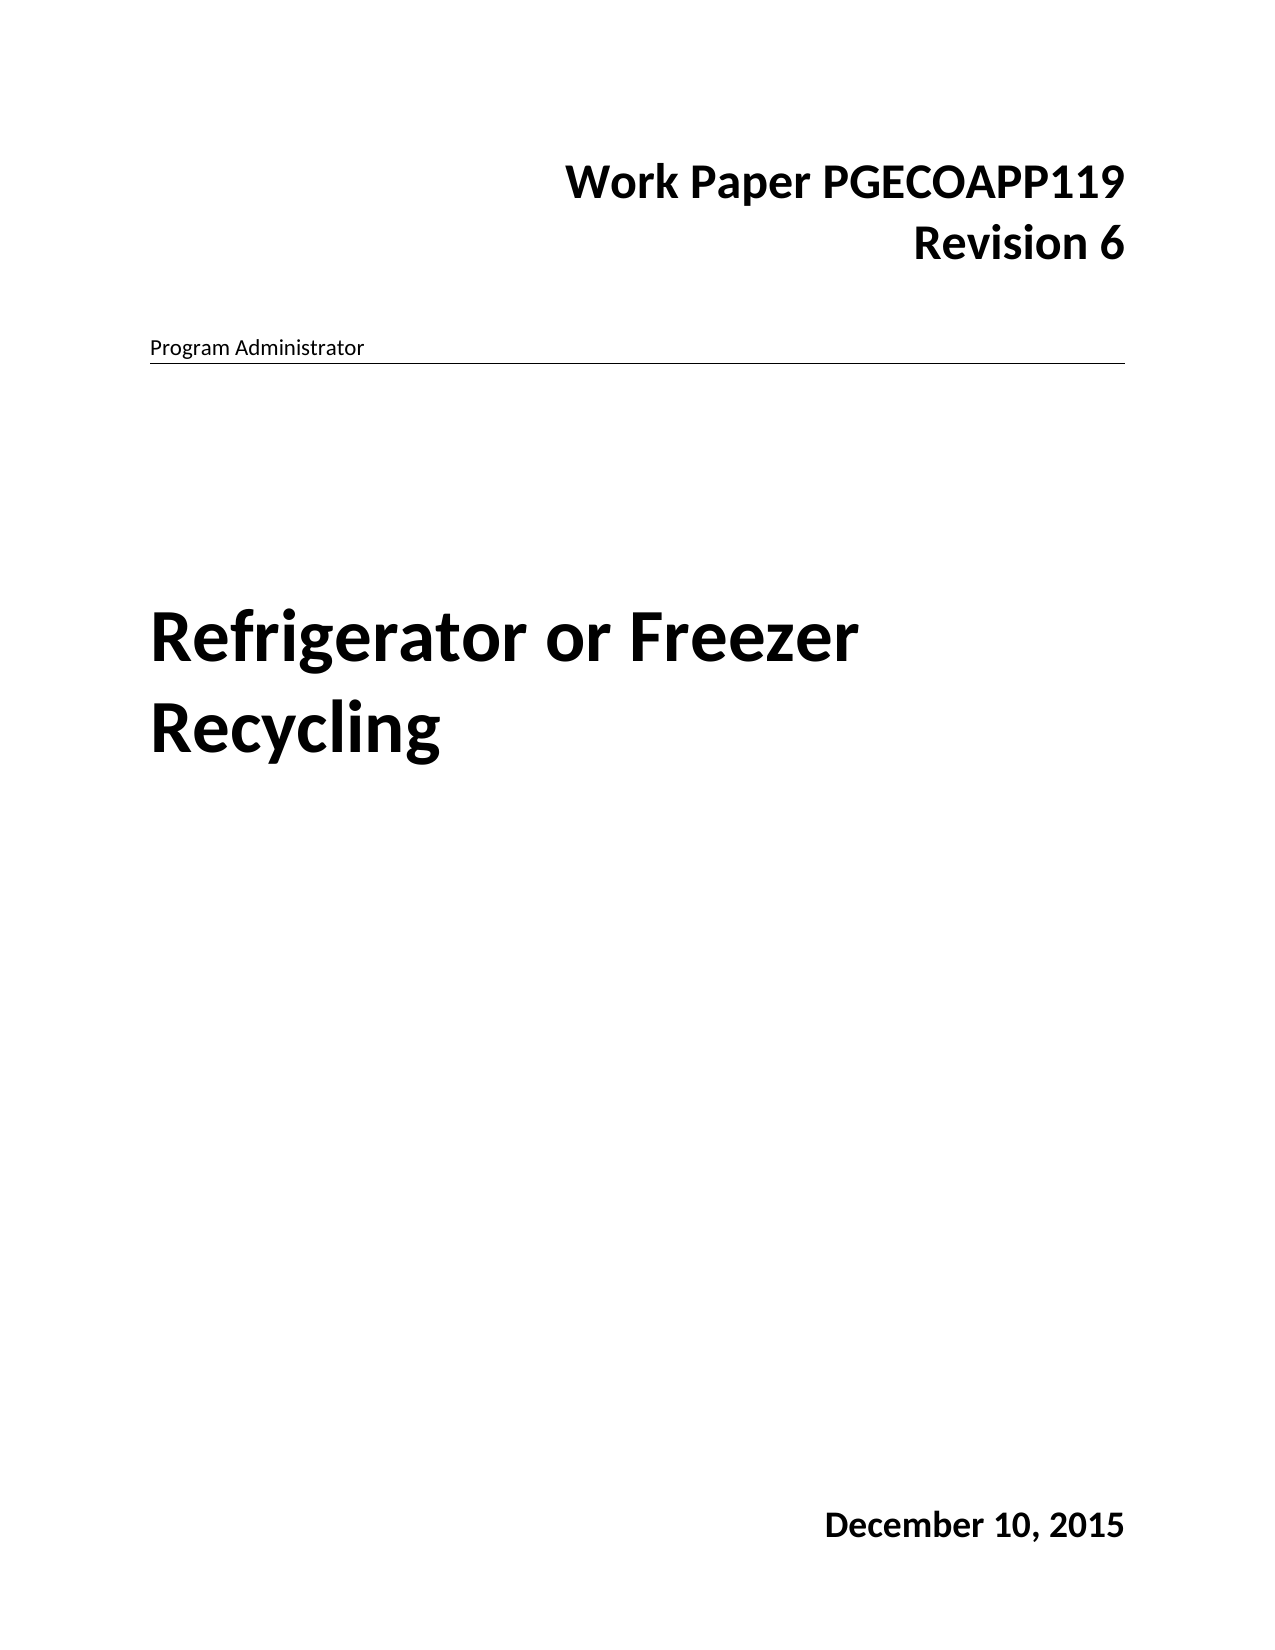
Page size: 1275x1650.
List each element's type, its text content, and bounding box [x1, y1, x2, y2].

text Work Paper [150, 150, 1125, 211]
text Refrigerator or Freezer Recycling [150, 588, 1125, 772]
